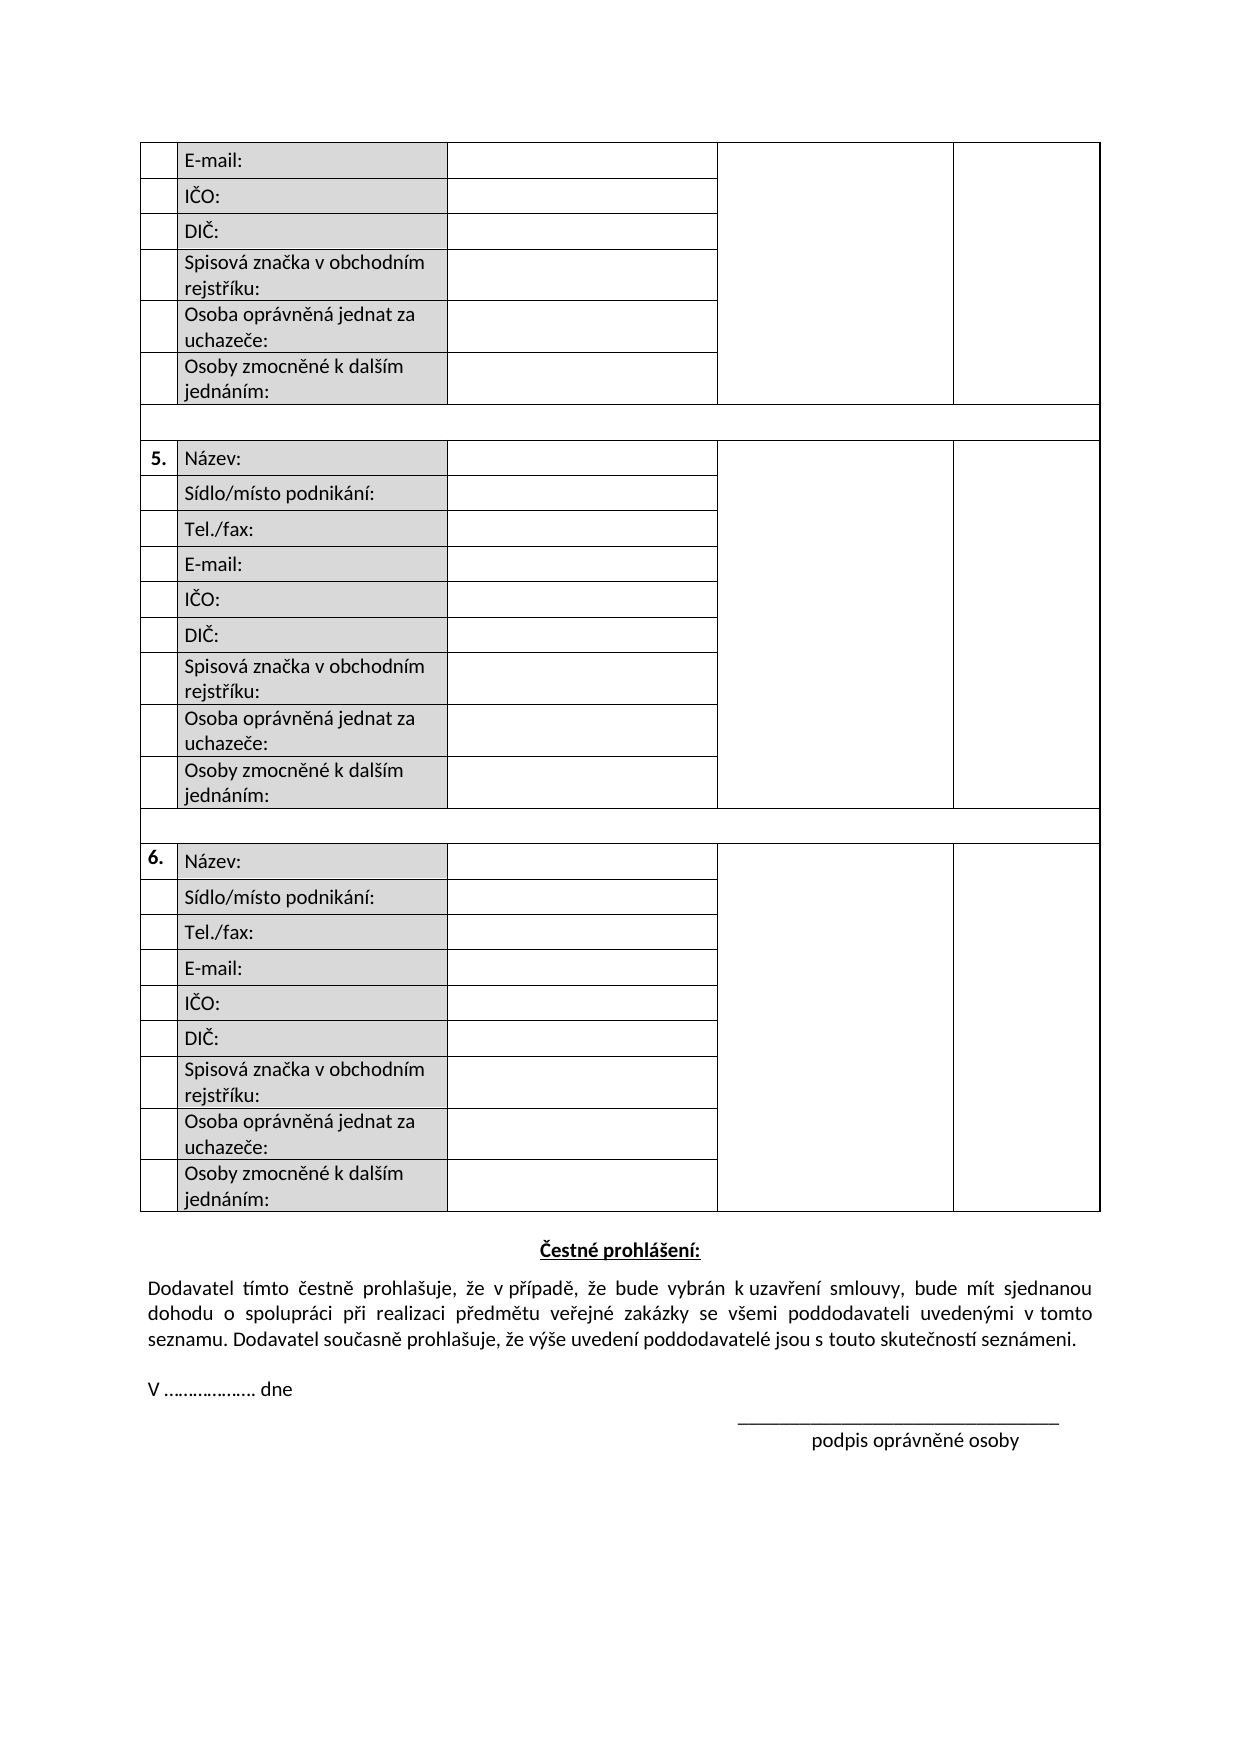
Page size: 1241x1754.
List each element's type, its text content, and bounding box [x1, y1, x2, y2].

table_cell Osoba oprávněná jednat za uchazeče: [178, 705, 447, 756]
table_cell DIČ: [178, 214, 447, 248]
table_cell Spisová značka v obchodním rejstříku: [178, 653, 447, 704]
table_cell IČO: [178, 582, 447, 617]
table_cell [141, 547, 177, 581]
table_cell IČO: [178, 179, 447, 213]
table_cell [448, 511, 717, 546]
table_cell [448, 250, 717, 300]
table_cell [141, 250, 177, 300]
table_cell [448, 618, 717, 652]
table_cell E-mail: [178, 950, 447, 985]
table_cell [448, 547, 717, 581]
table_cell [448, 915, 717, 949]
table_cell [448, 179, 717, 213]
table_cell Název: [178, 844, 447, 878]
table_cell [448, 705, 717, 756]
table_cell [448, 653, 717, 704]
table_cell DIČ: [178, 618, 447, 652]
table_cell Sídlo/místo podnikání: [178, 880, 447, 914]
table_cell Osoba oprávněná jednat za uchazeče: [178, 301, 447, 352]
table_cell [954, 844, 1099, 1211]
table_cell E-mail: [178, 143, 447, 178]
table_cell Tel./fax: [178, 511, 447, 546]
table_cell 5. [141, 441, 177, 475]
table_cell [448, 986, 717, 1020]
table_cell E-mail: [178, 547, 447, 581]
text podpis oprávněné osoby [148, 1427, 1093, 1453]
table_cell [141, 986, 177, 1020]
table_cell [448, 1057, 717, 1107]
table_cell [448, 1021, 717, 1056]
text V ………………. dne _______________________________ [148, 1376, 1093, 1427]
table_cell [718, 844, 953, 1211]
table_cell [141, 1109, 177, 1159]
table_cell [141, 1057, 177, 1107]
table_cell [141, 511, 177, 546]
table_cell [141, 915, 177, 949]
table_cell Osoby zmocněné k dalším jednáním: [178, 353, 447, 404]
table_cell [141, 950, 177, 985]
table_cell [448, 476, 717, 510]
table_cell [448, 880, 717, 914]
table_cell [141, 353, 177, 404]
table_cell 6. [141, 844, 177, 878]
table_cell [141, 214, 177, 248]
table_cell [141, 618, 177, 652]
table_cell [141, 809, 1099, 843]
table_cell [141, 179, 177, 213]
table_cell [141, 757, 177, 808]
table_cell [448, 214, 717, 248]
table_cell [448, 757, 717, 808]
table_cell Název: [178, 441, 447, 475]
table_cell IČO: [178, 986, 447, 1020]
table_cell [141, 705, 177, 756]
table_cell [448, 1160, 717, 1211]
table_cell [954, 441, 1099, 808]
table_cell [141, 582, 177, 617]
table_cell Osoba oprávněná jednat za uchazeče: [178, 1109, 447, 1159]
table_cell Spisová značka v obchodním rejstříku: [178, 250, 447, 300]
table_cell [141, 880, 177, 914]
table_cell [141, 1021, 177, 1056]
table_cell [448, 950, 717, 985]
table_cell Tel./fax: [178, 915, 447, 949]
table_cell [448, 844, 717, 878]
table_cell [141, 1160, 177, 1211]
table_cell Spisová značka v obchodním rejstříku: [178, 1057, 447, 1107]
table_cell [141, 143, 177, 178]
table_cell [141, 653, 177, 704]
text Čestné prohlášení: [148, 1237, 1093, 1263]
table_cell [448, 1109, 717, 1159]
table_cell [718, 441, 953, 808]
table_cell [448, 441, 717, 475]
table_cell Osoby zmocněné k dalším jednáním: [178, 757, 447, 808]
table_cell Osoby zmocněné k dalším jednáním: [178, 1160, 447, 1211]
table_cell [141, 405, 1099, 439]
table_cell [448, 353, 717, 404]
table_cell [448, 582, 717, 617]
table_cell [141, 476, 177, 510]
table_cell Sídlo/místo podnikání: [178, 476, 447, 510]
table_cell DIČ: [178, 1021, 447, 1056]
table_cell [141, 301, 177, 352]
table_cell [448, 301, 717, 352]
text Dodavatel tímto čestně prohlašuje, že v případě, že bude vybrán k uzavření smlouvy, bude mít sjednanou dohodu o spolupráci při realizaci předmětu veřejné zakázky se všemi poddodavateli uvedenými v tomto seznamu. Dodavatel současně prohlašuje, že výše uvedení poddodavatelé jsou s touto skutečností seznámeni. [148, 1275, 1093, 1351]
table_cell [448, 143, 717, 178]
